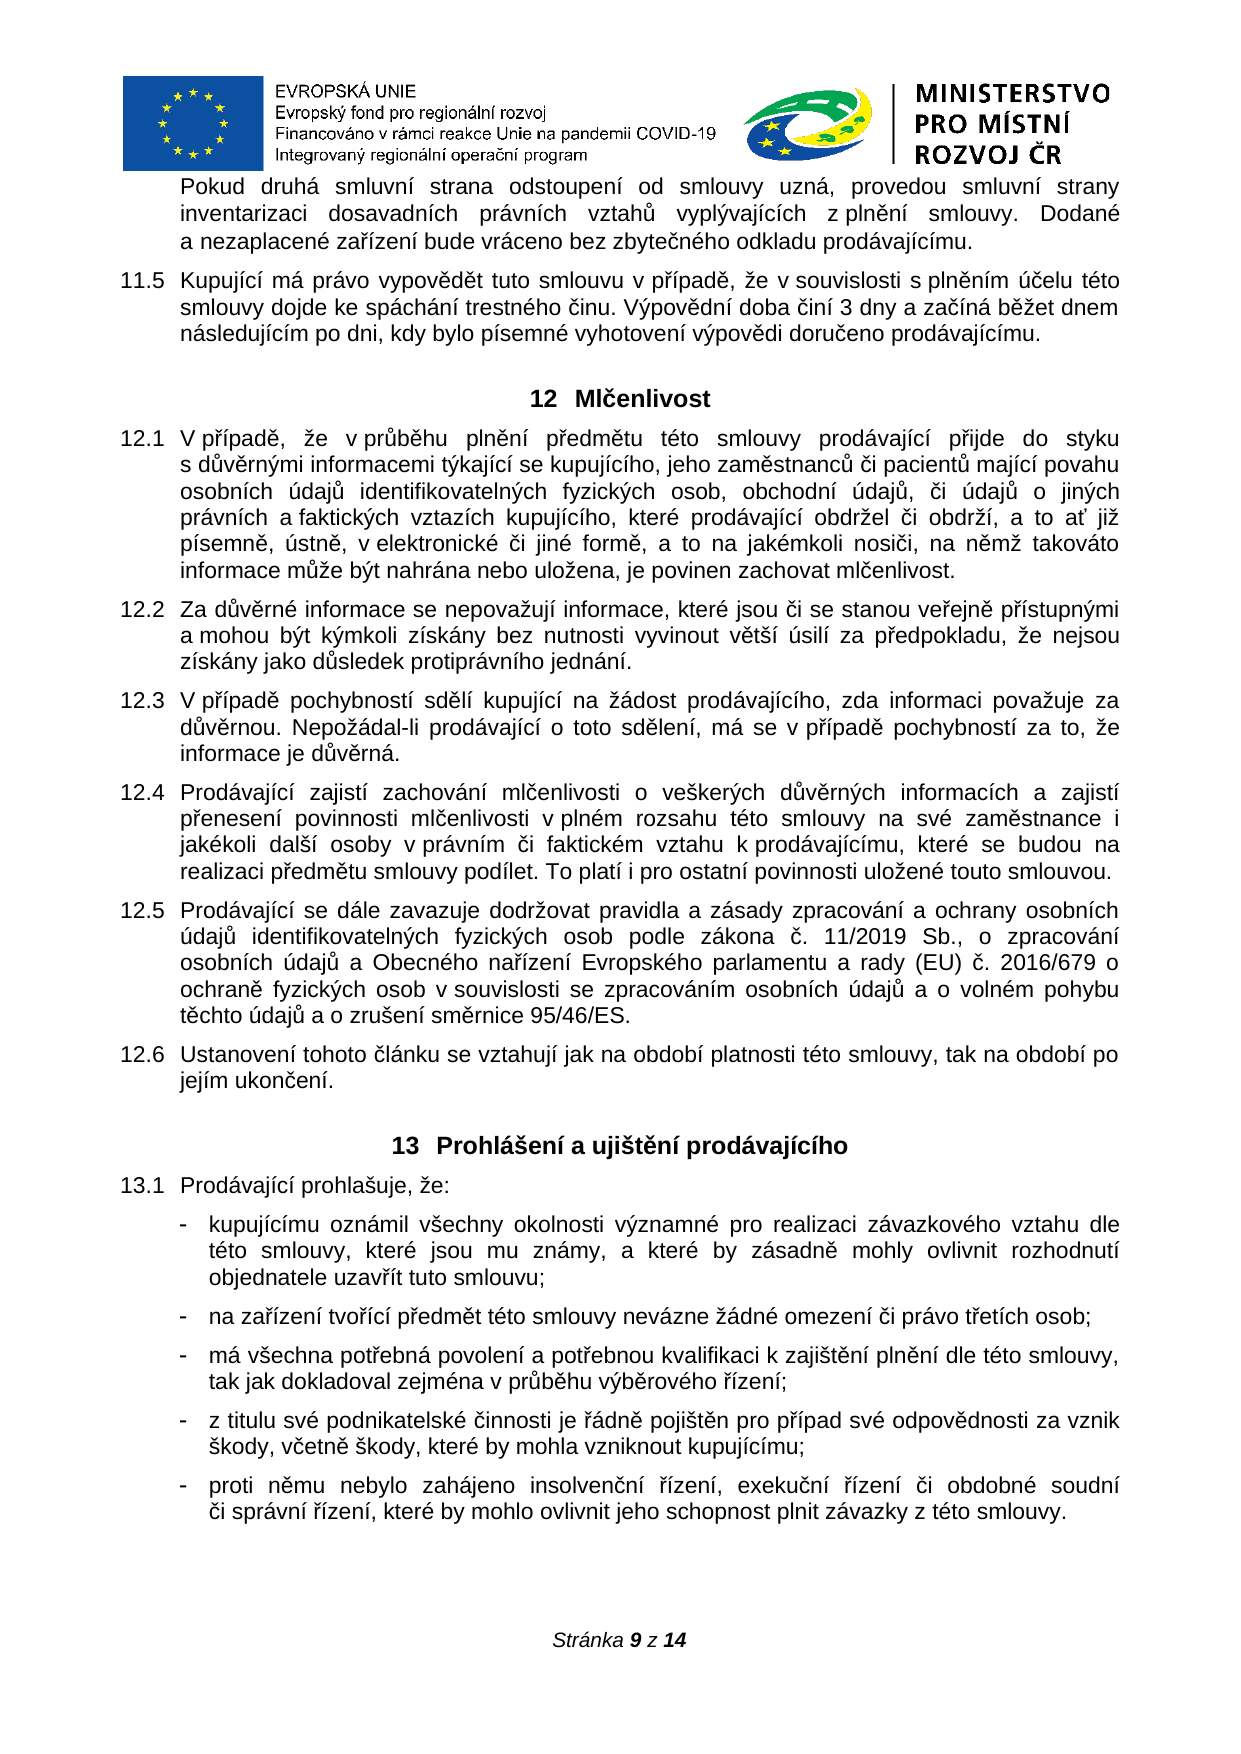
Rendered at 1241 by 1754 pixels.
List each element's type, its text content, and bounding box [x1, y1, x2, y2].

subtitle V případě, že v průběhu plnění předmětu této smlouvy prodávající přijde do styku s důvěrnými informacemi týkající se kupujícího, jeho zaměstnanců či pacientů mající povahu osobních údajů identifikovatelných fyzických osob, obchodní údajů, či údajů o jiných právních a faktických vztazích kupujícího, které prodávající obdržel či obdrží, a to ať již písemně, ústně, v elektronické či jiné formě, a to na jakémkoli nosiči, na němž takováto informace může být nahrána nebo uložena, je povinen zachovat mlčenlivost. [120, 425, 1120, 583]
subtitle Pokud druhá smluvní strana odstoupení od smlouvy uzná, provedou smluvní strany inventarizaci dosavadních právních vztahů vyplývajících z plnění smlouvy. Dodané a nezaplacené zařízení bude vráceno bez zbytečného odkladu prodávajícímu. [180, 173, 1120, 254]
subtitle V případě pochybností sdělí kupující na žádost prodávajícího, zda informaci považuje za důvěrnou. Nepožádal-li prodávající o toto sdělení, má se v případě pochybností za to, že informace je důvěrná. [120, 687, 1120, 766]
subtitle Prodávající zajistí zachování mlčenlivosti o veškerých důvěrných informacích a zajistí přenesení povinnosti mlčenlivosti v plném rozsahu této smlouvy na své zaměstnance i jakékoli další osoby v právním či faktickém vztahu k prodávajícímu, které se budou na realizaci předmětu smlouvy podílet. To platí i pro ostatní povinnosti uložené touto smlouvou. [120, 779, 1120, 884]
list kupujícímu oznámil všechny okolnosti významné pro realizaci závazkového vztahu dle této smlouvy, které jsou mu známy, a které by zásadně mohly ovlivnit rozhodnutí objednatele uzavřít tuto smlouvu; [179, 1211, 1120, 1290]
subtitle Za důvěrné informace se nepovažují informace, které jsou či se stanou veřejně přístupnými a mohou být kýmkoli získány bez nutnosti vyvinout větší úsilí za předpokladu, že nejsou získány jako důsledek protiprávního jednání. [120, 596, 1120, 674]
subtitle Prohlášení a ujištění prodávajícího [120, 1131, 1120, 1160]
picture [120, 73, 1110, 174]
subtitle Ustanovení tohoto článku se vztahují jak na období platnosti této smlouvy, tak na období po jejím ukončení. [120, 1041, 1120, 1093]
subtitle Kupující má právo vypovědět tuto smlouvu v případě, že v souvislosti s plněním účelu této smlouvy dojde ke spáchání trestného činu. Výpovědní doba činí 3 dny a začíná běžet dnem následujícím po dni, kdy bylo písemné vyhotovení výpovědi doručeno prodávajícímu. [120, 267, 1120, 346]
list z titulu své podnikatelské činnosti je řádně pojištěn pro případ své odpovědnosti za vznik škody, včetně škody, které by mohla vzniknout kupujícímu; [179, 1407, 1120, 1459]
list proti němu nebylo zahájeno insolvenční řízení, exekuční řízení či obdobné soudní či správní řízení, které by mohlo ovlivnit jeho schopnost plnit závazky z této smlouvy. [179, 1472, 1120, 1525]
subtitle Prodávající prohlašuje, že: [120, 1172, 1120, 1199]
subtitle Mlčenlivost [120, 384, 1120, 412]
list má všechna potřebná povolení a potřebnou kvalifikaci k zajištění plnění dle této smlouvy, tak jak dokladoval zejména v průběhu výběrového řízení; [179, 1342, 1120, 1394]
list na zařízení tvořící předmět této smlouvy nevázne žádné omezení či právo třetích osob; [179, 1303, 1120, 1329]
subtitle Prodávající se dále zavazuje dodržovat pravidla a zásady zpracování a ochrany osobních údajů identifikovatelných fyzických osob podle zákona č. 11/2019 Sb., o zpracování osobních údajů a Obecného nařízení Evropského parlamentu a rady (EU) č. 2016/679 o ochraně fyzických osob v souvislosti se zpracováním osobních údajů a o volném pohybu těchto údajů a o zrušení směrnice 95/46/ES. [120, 897, 1120, 1028]
